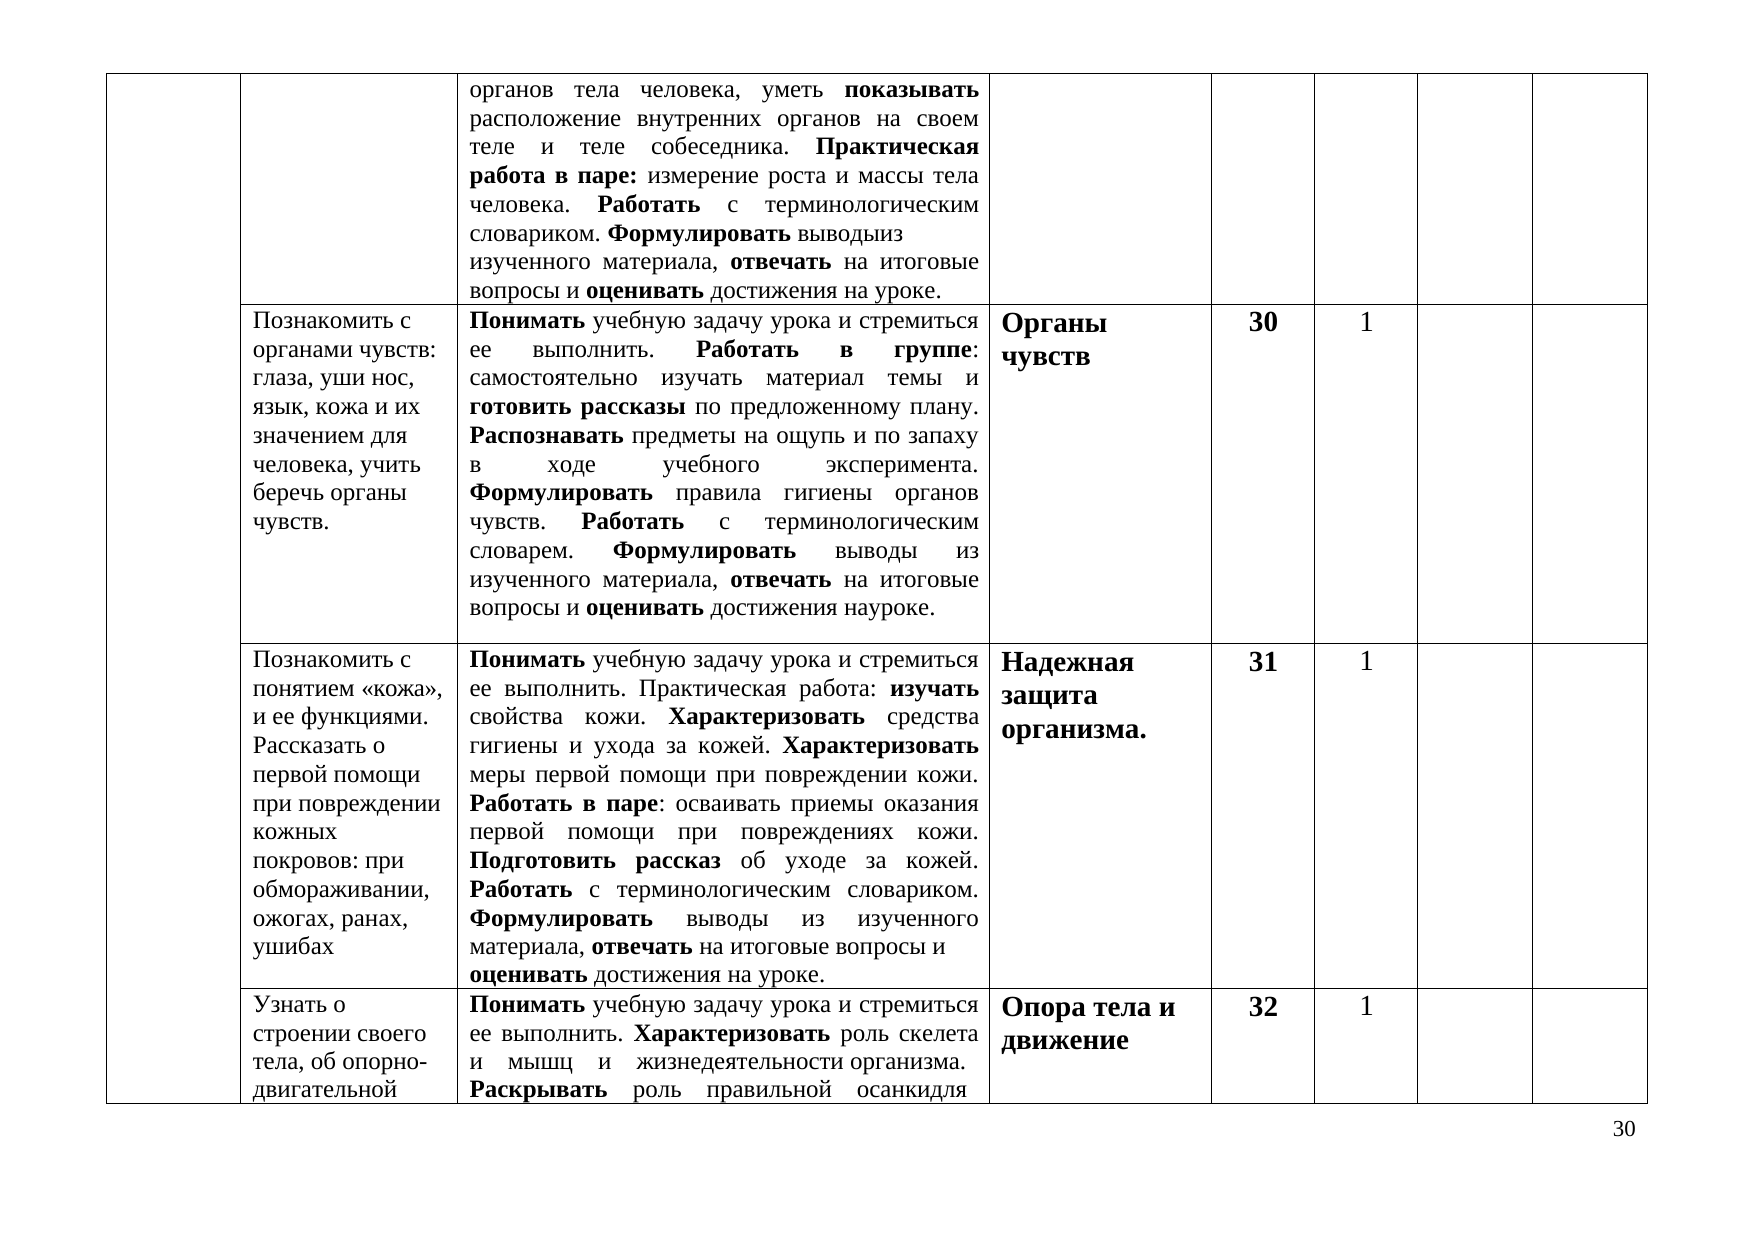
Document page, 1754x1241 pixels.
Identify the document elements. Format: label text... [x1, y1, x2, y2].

table_header [1533, 74, 1647, 304]
table_cell [1418, 305, 1532, 643]
table_cell [1418, 644, 1532, 988]
table_cell Понимать учебную задачу урока и стремиться ее выполнить. Работать в группе: самостоятельно изучать материал темы и готовить рассказы по предложенному плану. Распознавать предметы на ощупь и по запаху в ходе учебного эксперимента. Формулировать правила гигиены органов чувств. Работать с терминологическим словарем. Формулировать выводы из изученного материала, отвечать на итоговые вопросы и оценивать достижения науроке. [458, 305, 989, 643]
table_cell 30 [1212, 305, 1314, 643]
table_cell 32 [1212, 989, 1314, 1103]
table_header [1418, 74, 1532, 304]
table_header органов тела человека, уметь показывать расположение внутренних органов на своем теле и теле собеседника. Практическая работа в паре: измерение роста и массы тела человека. Работать с терминологическим словариком. Формулировать выводыиз изученного материала, отвечать на итоговые вопросы и оценивать достижения на уроке. [458, 74, 989, 304]
table_cell [1533, 305, 1647, 643]
table_cell Органы чувств [990, 305, 1211, 643]
table_cell 31 [1212, 644, 1314, 988]
table_cell 1 [1315, 989, 1417, 1103]
table_cell [1533, 644, 1647, 988]
table_cell Познакомить с органами чувств: глаза, уши нос, язык, кожа и их значением для человека, учить беречь органы чувств. [241, 305, 457, 643]
table_cell Понимать учебную задачу урока и стремиться ее выполнить. Характеризовать роль скелета и мышц и жизнедеятельности организма. Раскрывать роль правильной осанкидля [458, 989, 989, 1103]
table_cell 1 [1315, 305, 1417, 643]
table_cell Понимать учебную задачу урока и стремиться ее выполнить. Практическая работа: изучать свойства кожи. Характеризовать средства гигиены и ухода за кожей. Характеризовать меры первой помощи при повреждении кожи. Работать в паре: осваивать приемы оказания первой помощи при повреждениях кожи. Подготовить рассказ об уходе за кожей. Работать с терминологическим словариком. Формулировать выводы из изученного материала, отвечать на итоговые вопросы и оценивать достижения на уроке. [458, 644, 989, 988]
table_header [1315, 74, 1417, 304]
table_cell Узнать о строении своего тела, об опорно- двигательной [241, 989, 457, 1103]
table_cell Надежная защита организма. [990, 644, 1211, 988]
table_cell Познакомить с понятием «кожа», и ее функциями. Рассказать о первой помощи при повреждении кожных покровов: при обмораживании, ожогах, ранах, ушибах [241, 644, 457, 988]
table_header [241, 74, 457, 304]
table_header [990, 74, 1211, 304]
table_cell [1533, 989, 1647, 1103]
table_header [107, 74, 240, 1103]
table_cell 1 [1315, 644, 1417, 988]
table_header [1212, 74, 1314, 304]
table_cell [1418, 989, 1532, 1103]
table_cell Опора тела и движение [990, 989, 1211, 1103]
